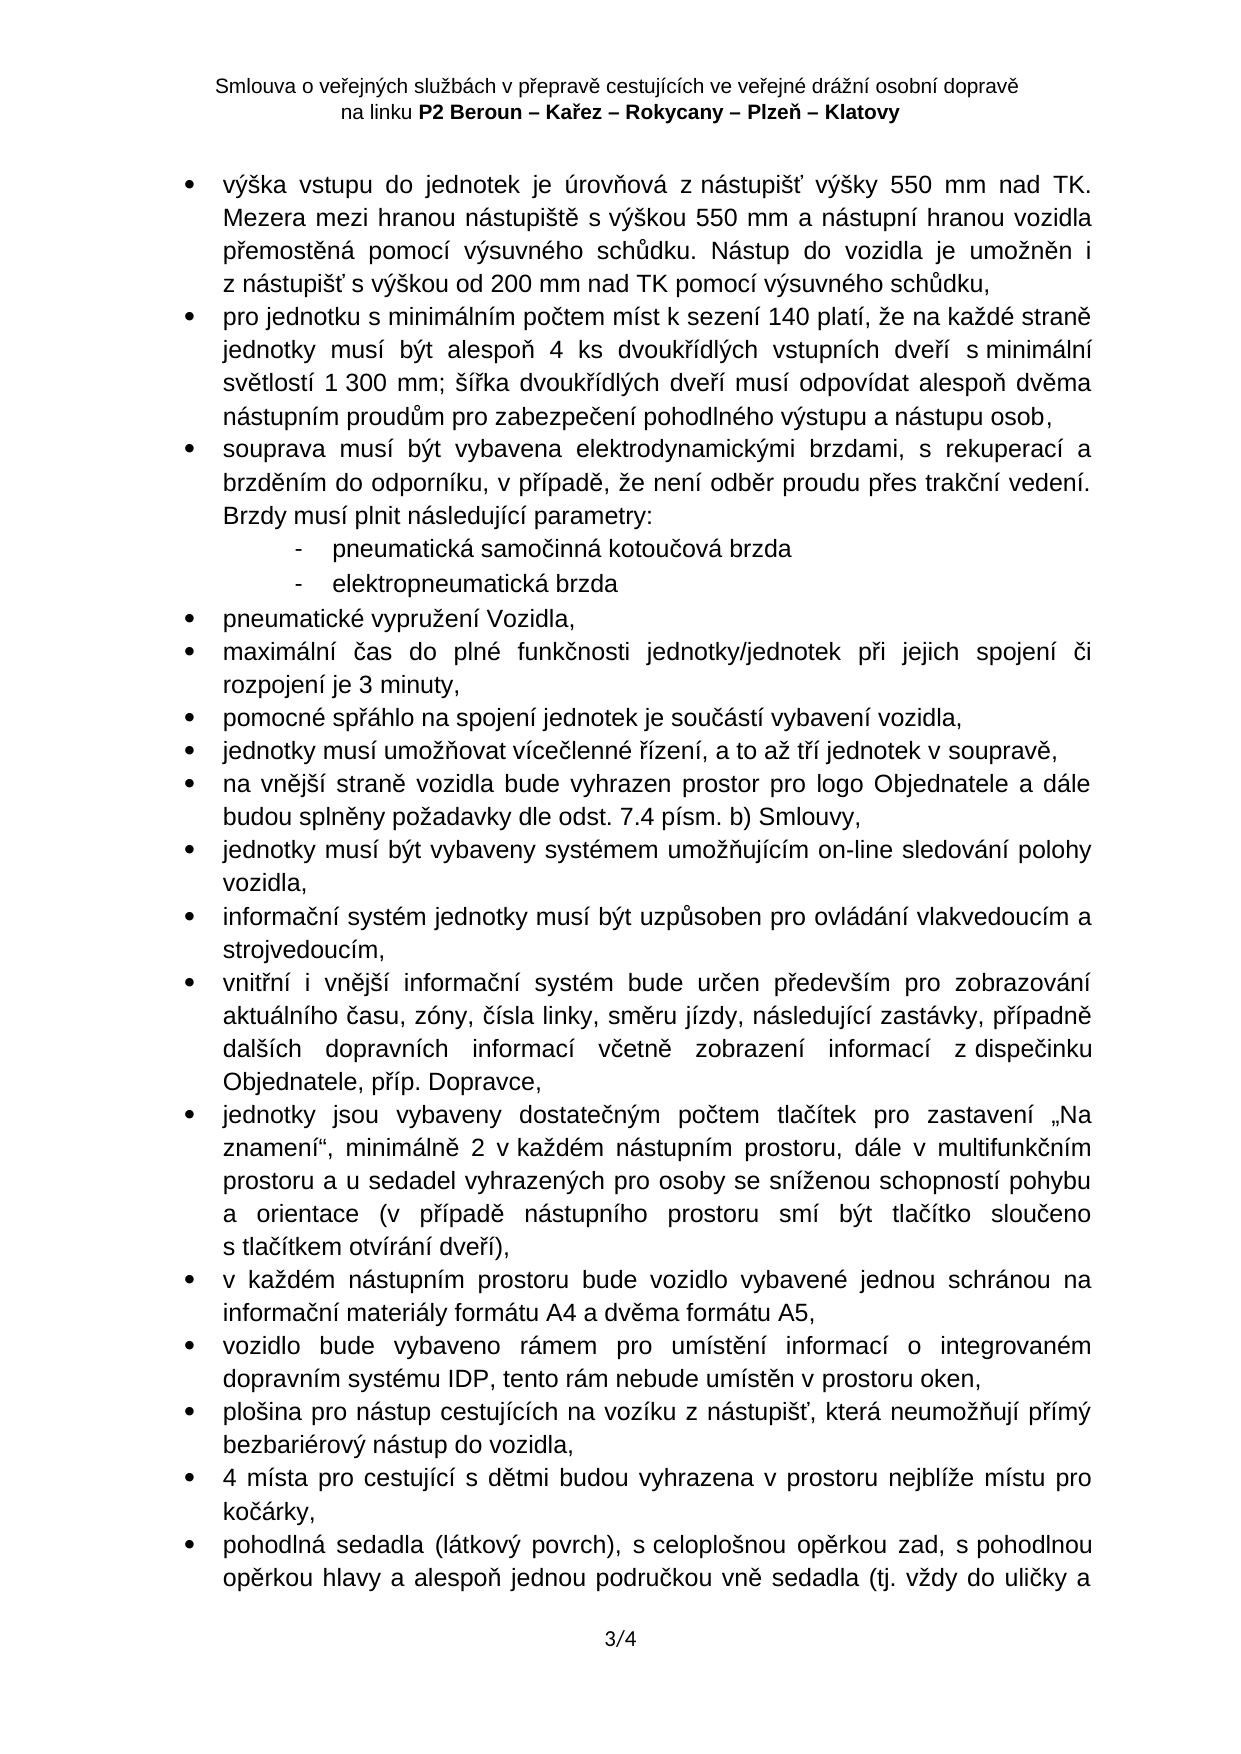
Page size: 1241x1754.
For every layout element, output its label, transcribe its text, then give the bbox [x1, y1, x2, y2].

list informační systém jednotky musí být uzpůsoben pro ovládání vlakvedoucím a strojvedoucím, [185, 901, 1093, 963]
list pomocné spřáhlo na spojení jednotek je součástí vybavení vozidla, [185, 703, 1093, 732]
list na vnější straně vozidla bude vyhrazen prostor pro logo Objednatele a dále budou splněny požadavky dle odst. 7.4 písm. b) Smlouvy, [185, 769, 1093, 831]
list 4 místa pro cestující s dětmi budou vyhrazena v prostoru nejblíže místu pro kočárky, [185, 1463, 1093, 1525]
list vnitřní i vnější informační systém bude určen především pro zobrazování aktuálního času, zóny, čísla linky, směru jízdy, následující zastávky, případně dalších dopravních informací včetně zobrazení informací z dispečinku Objednatele, příp. Dopravce, [185, 968, 1093, 1096]
list jednotky jsou vybaveny dostatečným počtem tlačítek pro zastavení „Na znamení“, minimálně 2 v každém nástupním prostoru, dále v multifunkčním prostoru a u sedadel vyhrazených pro osoby se sníženou schopností pohybu a orientace (v případě nástupního prostoru smí být tlačítko sloučeno s tlačítkem otvírání dveří), [185, 1100, 1093, 1261]
list elektropneumatická brzda [294, 569, 1093, 599]
list výška vstupu do jednotek je úrovňová z nástupišť výšky 550 mm nad TK. Mezera mezi hranou nástupiště s výškou 550 mm a nástupní hranou vozidla přemostěná pomocí výsuvného schůdku. Nástup do vozidla je umožněn i z nástupišť s výškou od 200 mm nad TK pomocí výsuvného schůdku, [185, 170, 1093, 298]
list pneumatické vypružení Vozidla, [185, 604, 1093, 632]
list plošina pro nástup cestujících na vozíku z nástupišť, která neumožňují přímý bezbariérový nástup do vozidla, [185, 1397, 1093, 1459]
list souprava musí být vybavena elektrodynamickými brzdami, s rekuperací a brzděním do odporníku, v případě, že není odběr proudu přes trakční vedení. Brzdy musí plnit následující parametry: [185, 434, 1093, 529]
list maximální čas do plné funkčnosti jednotky/jednotek při jejich spojení či rozpojení je 3 minuty, [185, 637, 1093, 699]
list jednotky musí umožňovat vícečlenné řízení, a to až tří jednotek v soupravě, [185, 736, 1093, 765]
list v každém nástupním prostoru bude vozidlo vybavené jednou schránou na informační materiály formátu A4 a dvěma formátu A5, [185, 1265, 1093, 1327]
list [185, 1529, 1093, 1591]
list pneumatická samočinná kotoučová brzda [294, 534, 1093, 564]
list pro jednotku s minimálním počtem míst k sezení 140 platí, že na každé straně jednotky musí být alespoň 4 ks dvoukřídlých vstupních dveří s minimální světlostí 1 300 mm; šířka dvoukřídlých dveří musí odpovídat alespoň dvěma nástupním proudům pro zabezpečení pohodlného výstupu a nástupu osob, [185, 302, 1093, 430]
list jednotky musí být vybaveny systémem umožňujícím on-line sledování polohy vozidla, [185, 835, 1093, 897]
list vozidlo bude vybaveno rámem pro umístění informací o integrovaném dopravním systému IDP, tento rám nebude umístěn v prostoru oken, [185, 1331, 1093, 1393]
